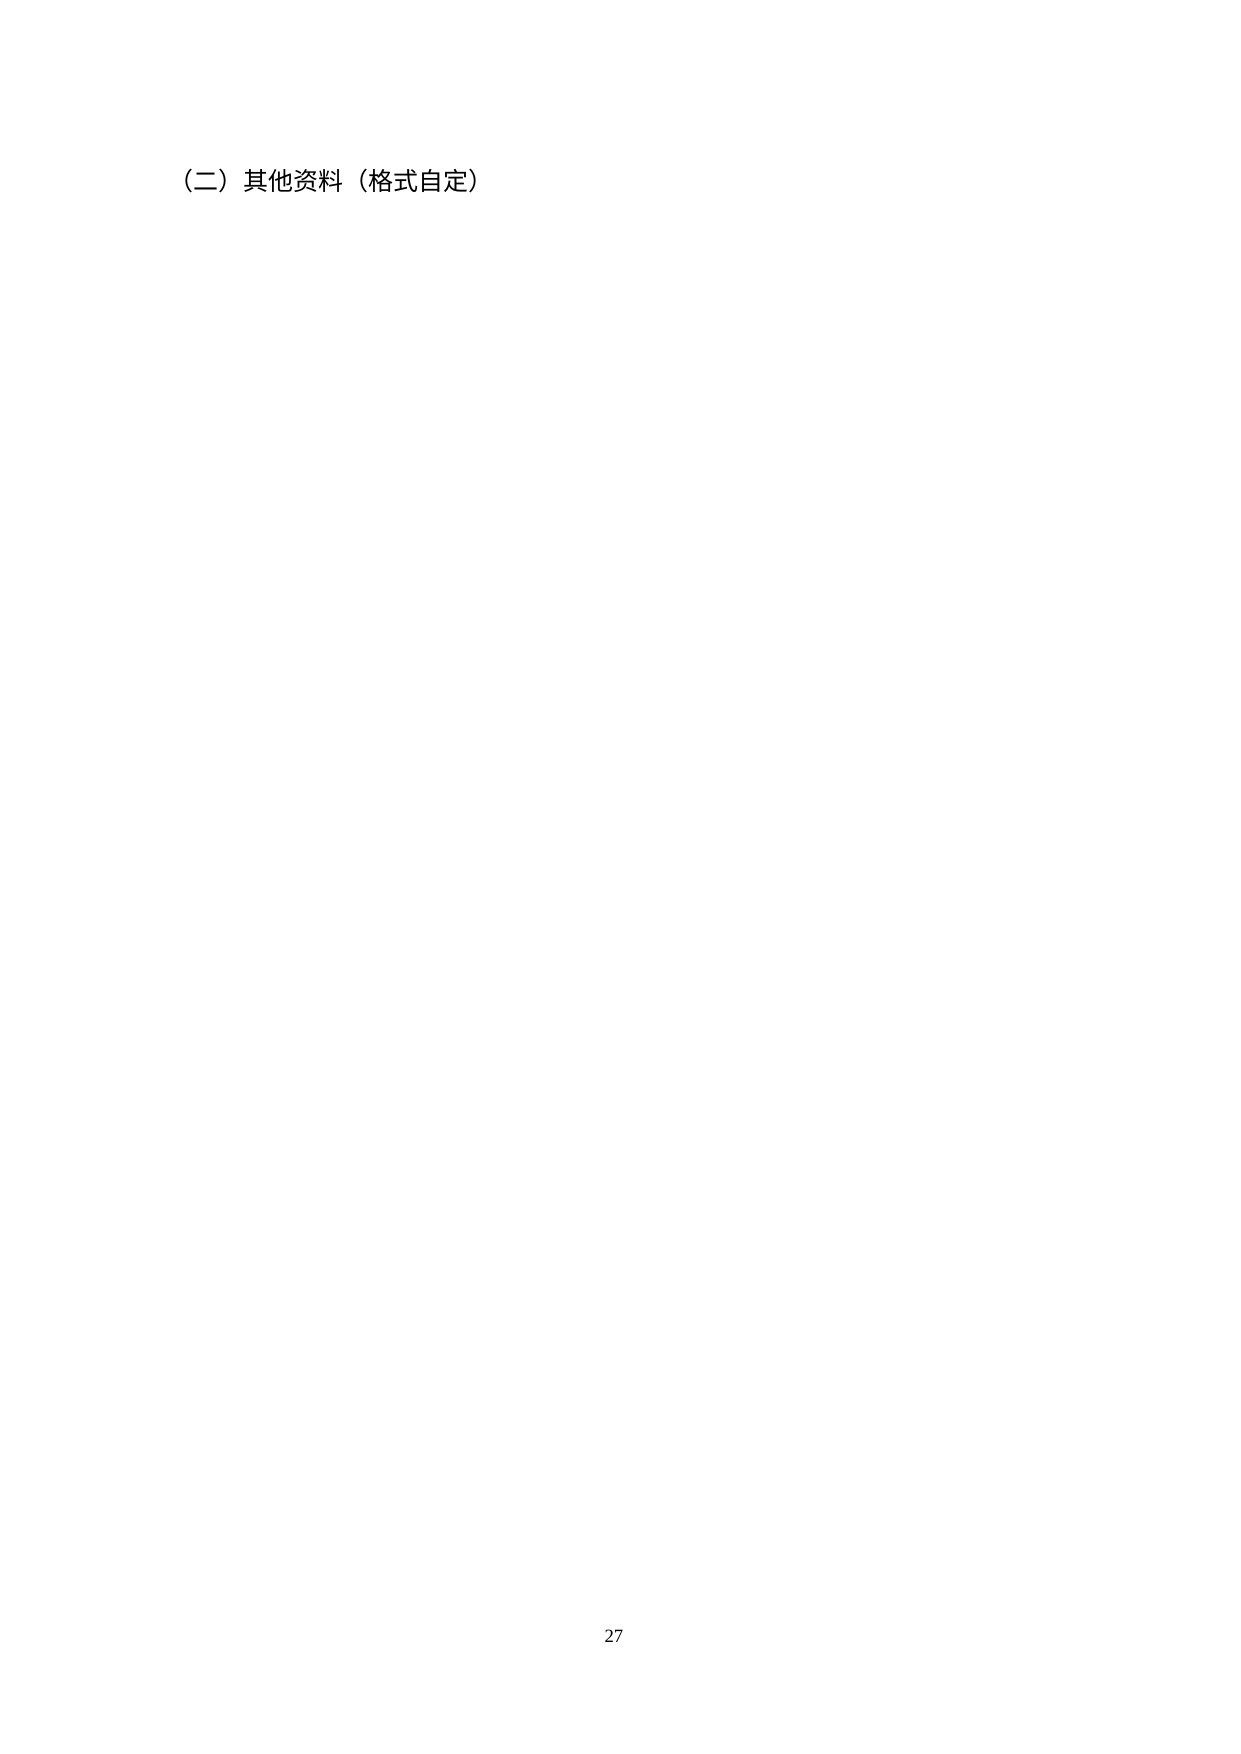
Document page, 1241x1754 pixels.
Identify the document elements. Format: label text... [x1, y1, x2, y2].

text （二）其他资料（格式自定） [118, 157, 1122, 198]
